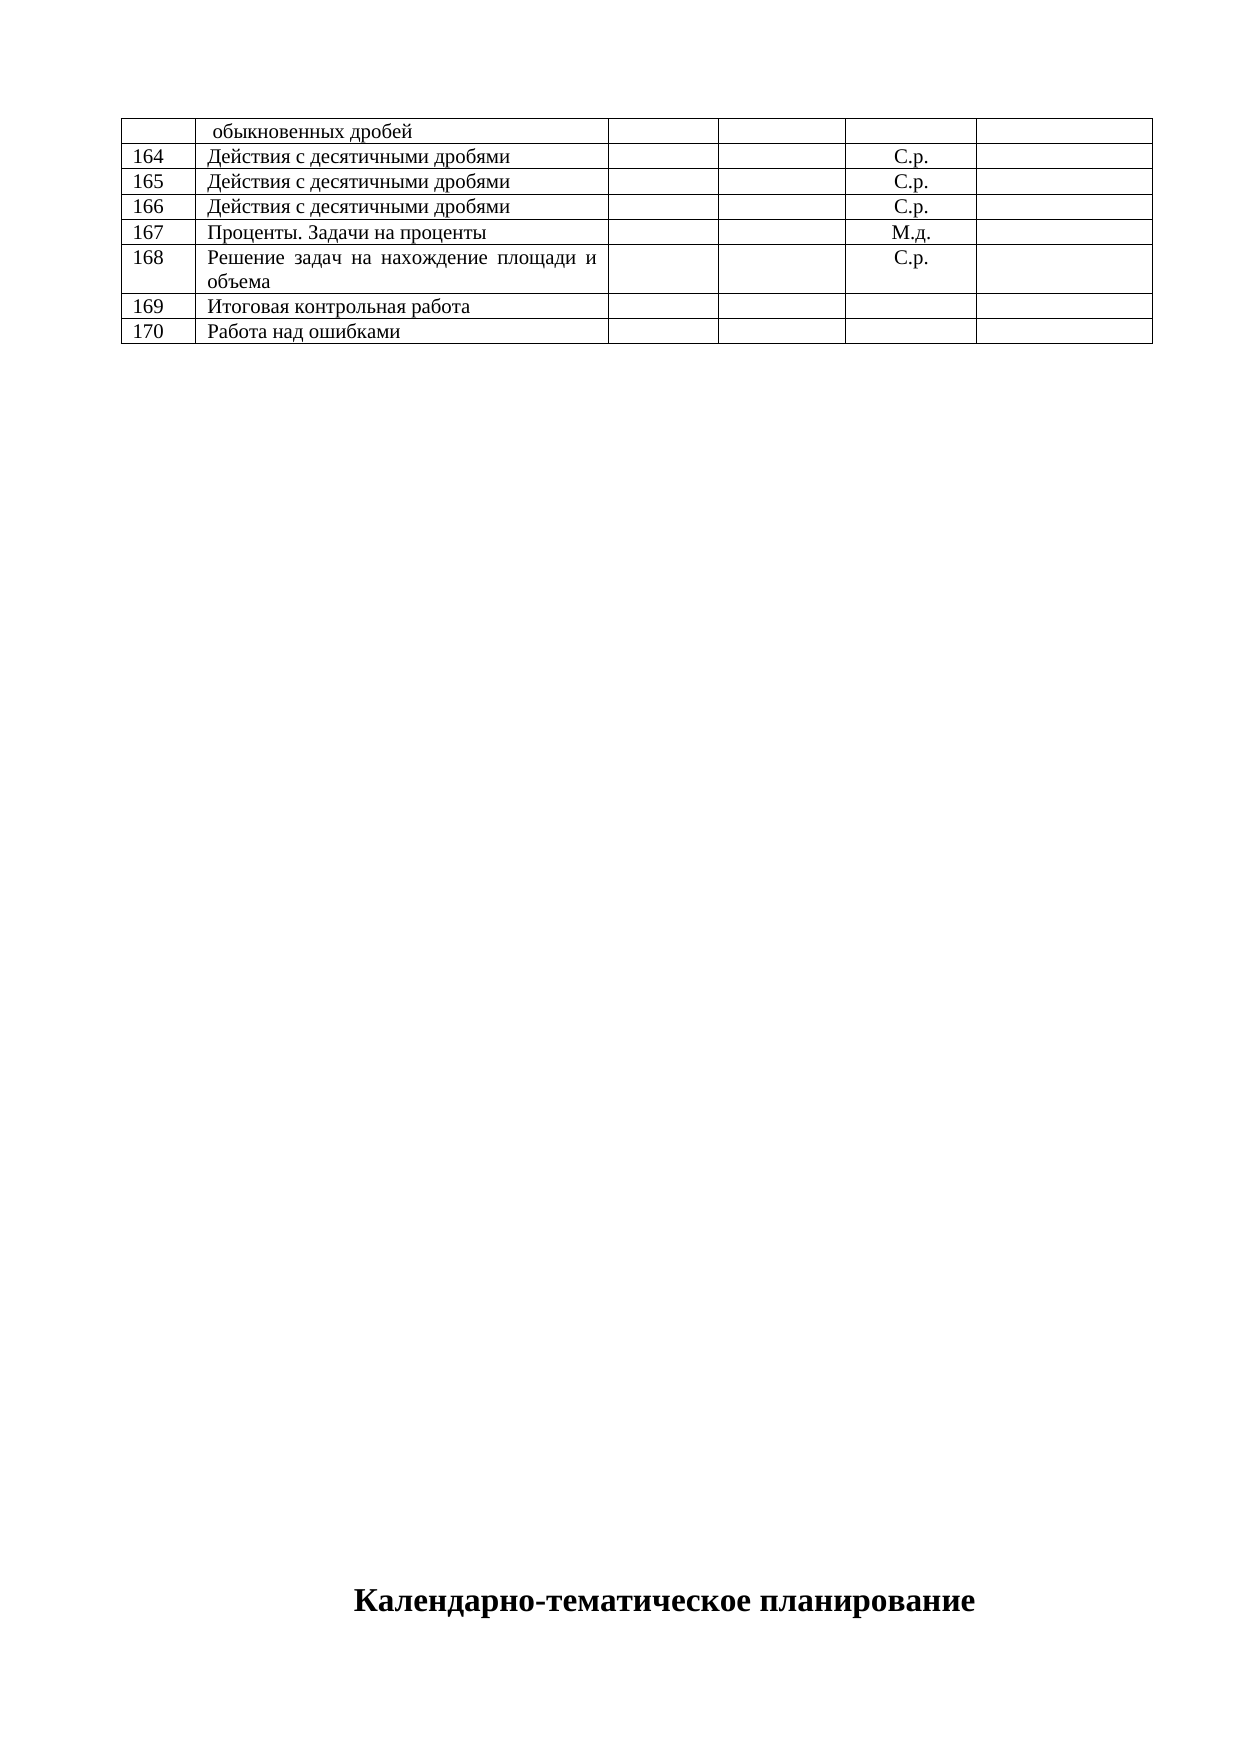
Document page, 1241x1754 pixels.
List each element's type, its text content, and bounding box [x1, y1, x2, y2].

table_cell [719, 319, 845, 343]
table_cell [609, 245, 718, 293]
table_cell С.р. [846, 144, 976, 168]
table_cell [719, 119, 845, 143]
table_cell [609, 319, 718, 343]
table_cell Решение задач на нахождение площади и объема [196, 245, 608, 293]
table_cell [977, 294, 1152, 318]
table_cell 164 [122, 144, 195, 168]
table_cell [609, 119, 718, 143]
text Календарно-тематическое планирование [177, 1580, 1152, 1619]
table_cell [977, 245, 1152, 293]
table_cell 167 [122, 220, 195, 244]
table_cell С.р. [846, 195, 976, 218]
table_cell [977, 195, 1152, 218]
table_cell М.д. [846, 220, 976, 244]
table_cell [977, 144, 1152, 168]
table_cell С.р. [846, 169, 976, 193]
table_cell 170 [122, 319, 195, 343]
table_cell [609, 220, 718, 244]
table_cell Работа над ошибками [196, 319, 608, 343]
table_cell [719, 245, 845, 293]
table_cell [846, 319, 976, 343]
table_cell [609, 144, 718, 168]
table_cell [977, 119, 1152, 143]
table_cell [196, 119, 608, 143]
table_cell Действия с десятичными дробями [196, 169, 608, 193]
table_cell [609, 169, 718, 193]
table_cell [719, 294, 845, 318]
table_cell [719, 220, 845, 244]
table_cell [846, 294, 976, 318]
table_cell 169 [122, 294, 195, 318]
table_cell Действия с десятичными дробями [196, 144, 608, 168]
table_cell 166 [122, 195, 195, 218]
table_cell Итоговая контрольная работа [196, 294, 608, 318]
table_cell Действия с десятичными дробями [196, 195, 608, 218]
table_cell [719, 144, 845, 168]
table_cell 165 [122, 169, 195, 193]
table_cell 163 [122, 119, 195, 143]
table_cell [609, 195, 718, 218]
table_cell С.р. [846, 245, 976, 293]
table_cell [977, 220, 1152, 244]
table_cell Проценты. Задачи на проценты [196, 220, 608, 244]
table_cell С.р. [846, 119, 976, 143]
table_cell [609, 294, 718, 318]
table_cell [977, 319, 1152, 343]
table_cell [719, 195, 845, 218]
table_cell [719, 169, 845, 193]
table_cell 168 [122, 245, 195, 293]
table_cell [977, 169, 1152, 193]
